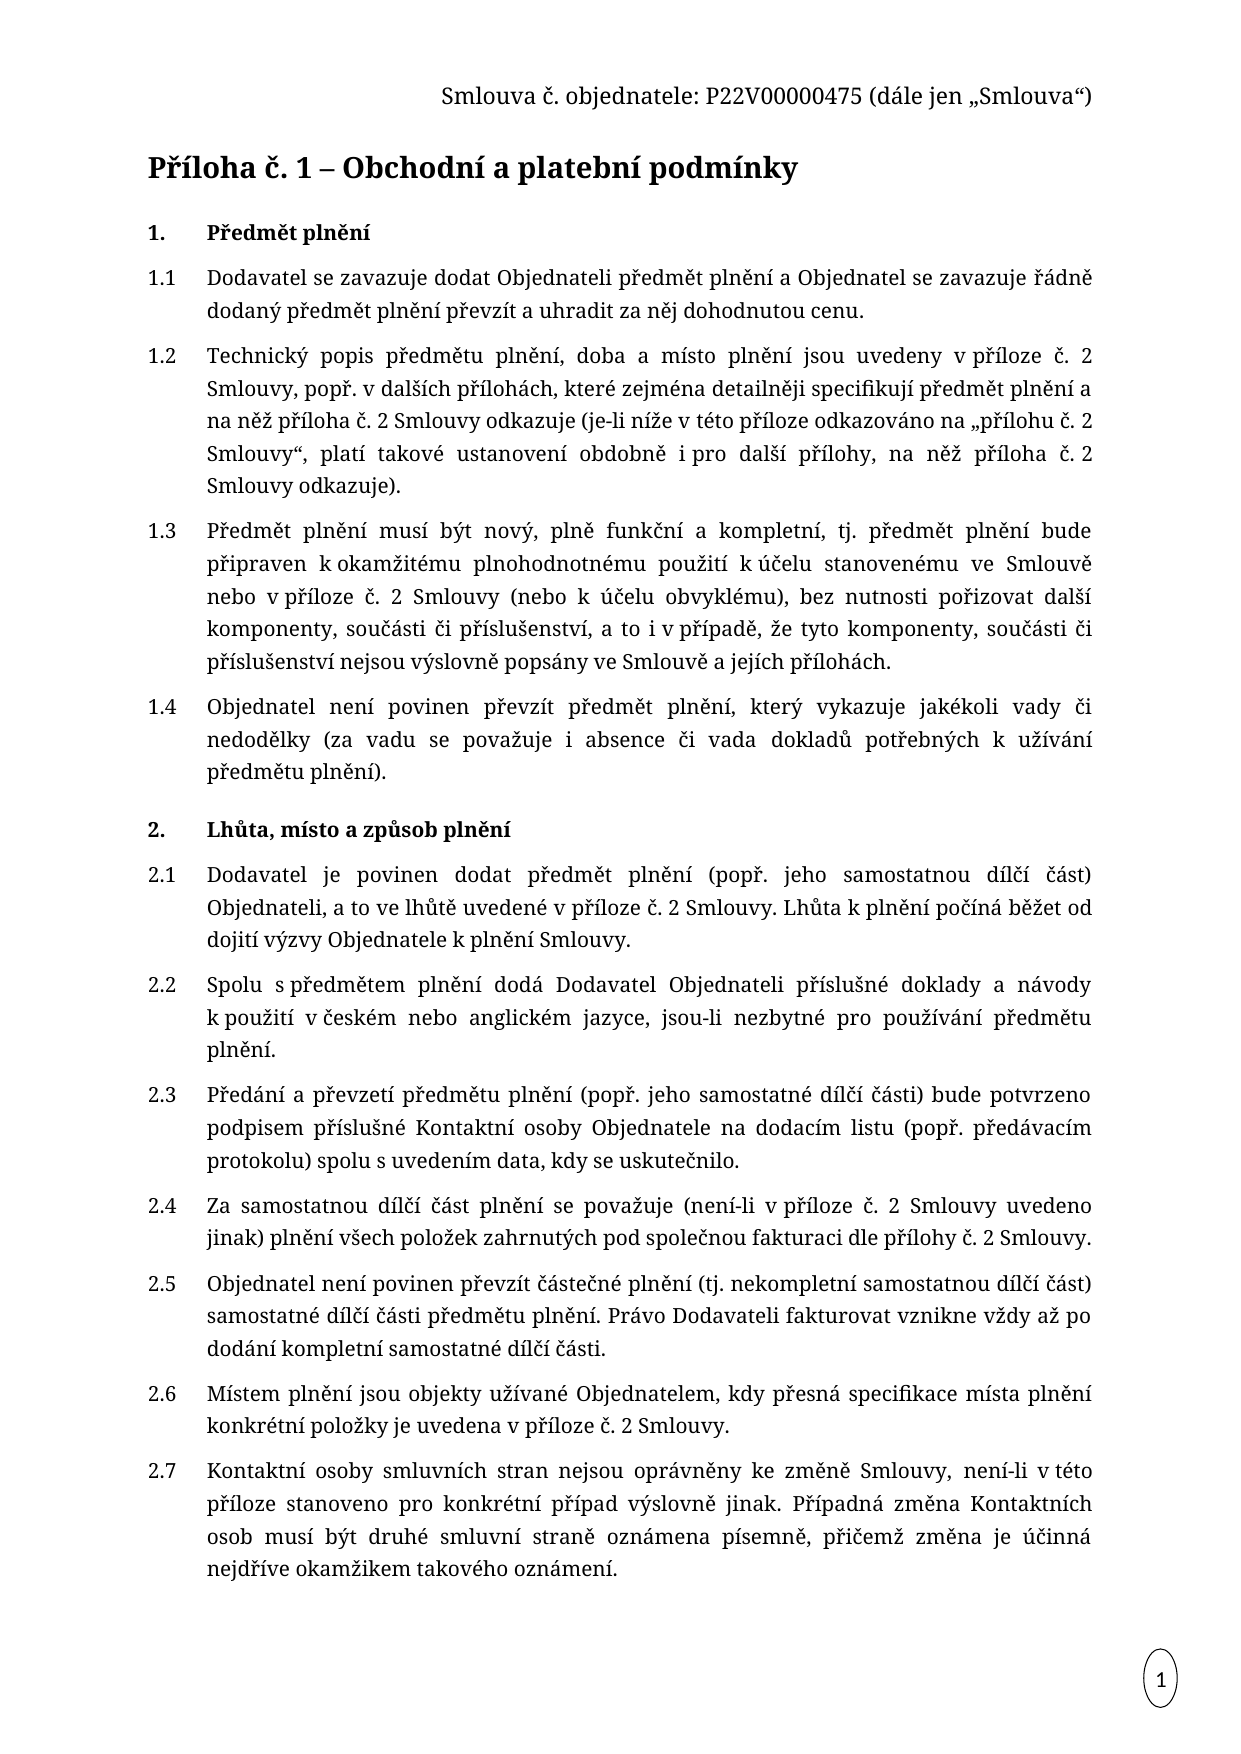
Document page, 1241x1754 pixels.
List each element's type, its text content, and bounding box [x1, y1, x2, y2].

list Za samostatnou dílčí část plnění se považuje (není-li v příloze č. 2 Smlouvy uvedeno jinak) plnění všech položek zahrnutých pod společnou fakturaci dle přílohy č. 2 Smlouvy. [148, 1191, 1093, 1252]
list Předmět plnění [148, 218, 1093, 247]
list Dodavatel je povinen dodat předmět plnění (popř. jeho samostatnou dílčí část) Objednateli, a to ve lhůtě uvedené v příloze č. 2 Smlouvy. Lhůta k plnění počíná běžet od dojití výzvy Objednatele k plnění Smlouvy. [148, 860, 1093, 954]
list Objednatel není povinen převzít částečné plnění (tj. nekompletní samostatnou dílčí část) samostatné dílčí části předmětu plnění. Právo Dodavateli fakturovat vznikne vždy až po dodání kompletní samostatné dílčí části. [148, 1269, 1093, 1362]
list Předmět plnění musí být nový, plně funkční a kompletní, tj. předmět plnění bude připraven k okamžitému plnohodnotnému použití k účelu stanovenému ve Smlouvě nebo v příloze č. 2 Smlouvy (nebo k účelu obvyklému), bez nutnosti pořizovat další komponenty, součásti či příslušenství, a to i v případě, že tyto komponenty, součásti či příslušenství nejsou výslovně popsány ve Smlouvě a jejích přílohách. [148, 517, 1093, 675]
text Příloha č. 1 – Obchodní a platební podmínky [148, 148, 1093, 187]
list Lhůta, místo a způsob plnění [148, 815, 1093, 843]
list Spolu s předmětem plnění dodá Dodavatel Objednateli příslušné doklady a návody k použití v českém nebo anglickém jazyce, jsou-li nezbytné pro používání předmětu plnění. [148, 970, 1093, 1064]
list Dodavatel se zavazuje dodat Objednateli předmět plnění a Objednatel se zavazuje řádně dodaný předmět plnění převzít a uhradit za něj dohodnutou cenu. [148, 263, 1093, 324]
list Technický popis předmětu plnění, doba a místo plnění jsou uvedeny v příloze č. 2 Smlouvy, popř. v dalších přílohách, které zejména detailněji specifikují předmět plnění a na něž příloha č. 2 Smlouvy odkazuje (je-li níže v této příloze odkazováno na „přílohu č. 2 Smlouvy“, platí takové ustanovení obdobně i pro další přílohy, na něž příloha č. 2 Smlouvy odkazuje). [148, 341, 1093, 500]
list Předání a převzetí předmětu plnění (popř. jeho samostatné dílčí části) bude potvrzeno podpisem příslušné Kontaktní osoby Objednatele na dodacím listu (popř. předávacím protokolu) spolu s uvedením data, kdy se uskutečnilo. [148, 1081, 1093, 1174]
list Kontaktní osoby smluvních stran nejsou oprávněny ke změně Smlouvy, není-li v této příloze stanoveno pro konkrétní případ výslovně jinak. Případná změna Kontaktních osob musí být druhé smluvní straně oznámena písemně, přičemž změna je účinná nejdříve okamžikem takového oznámení. [148, 1457, 1093, 1583]
list Místem plnění jsou objekty užívané Objednatelem, kdy přesná specifikace místa plnění konkrétní položky je uvedena v příloze č. 2 Smlouvy. [148, 1379, 1093, 1440]
list Objednatel není povinen převzít předmět plnění, který vykazuje jakékoli vady či nedodělky (za vadu se považuje i absence či vada dokladů potřebných k užívání předmětu plnění). [148, 692, 1093, 786]
